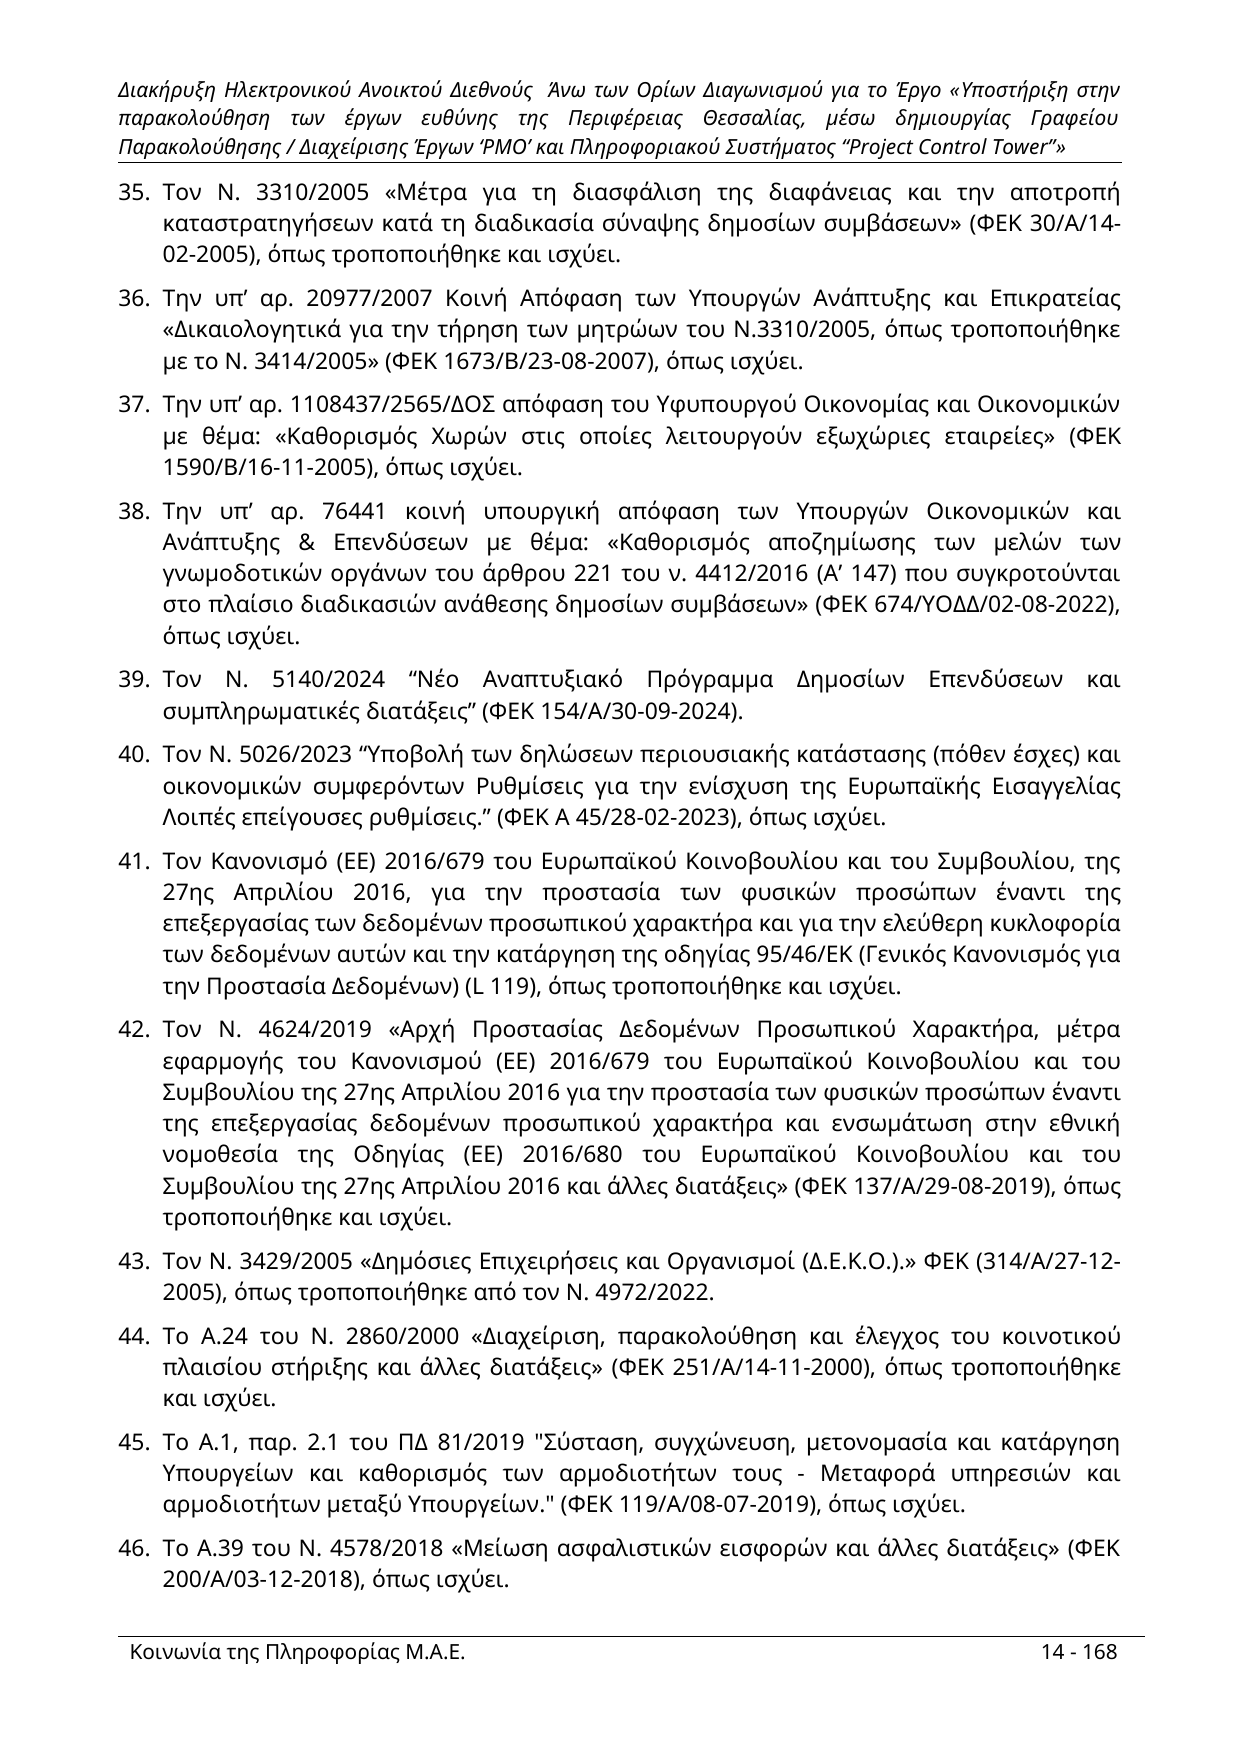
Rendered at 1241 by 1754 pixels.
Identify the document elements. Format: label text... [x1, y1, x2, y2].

list Την υπ’ αρ. 20977/2007 Κοινή Απόφαση των Υπουργών Ανάπτυξης και Επικρατείας «Δικαιολογητικά για την τήρηση των μητρώων του Ν.3310/2005, όπως τροποποιήθηκε με το Ν. 3414/2005» (ΦΕΚ 1673/B/23-08-2007), όπως ισχύει. [118, 282, 1122, 376]
list Τον Ν. 3310/2005 «Μέτρα για τη διασφάλιση της διαφάνειας και την αποτροπή καταστρατηγήσεων κατά τη διαδικασία σύναψης δημοσίων συμβάσεων» (ΦΕΚ 30/Α/14-02-2005), όπως τροποποιήθηκε και ισχύει. [118, 176, 1122, 270]
list Το Α.1, παρ. 2.1 του ΠΔ 81/2019 "Σύσταση, συγχώνευση, μετονομασία και κατάργηση Υπουργείων και καθορισμός των αρμοδιοτήτων τους - Μεταφορά υπηρεσιών και αρμοδιοτήτων μεταξύ Υπουργείων." (ΦΕΚ 119/Α/08-07-2019), όπως ισχύει. [118, 1426, 1122, 1520]
list Την υπ’ αρ. 1108437/2565/ΔΟΣ απόφαση του Υφυπουργού Οικονομίας και Οικονομικών με θέμα: «Καθορισμός Χωρών στις οποίες λειτουργούν εξωχώριες εταιρείες» (ΦΕΚ 1590/Β/16-11-2005), όπως ισχύει. [118, 388, 1122, 482]
list Τον Κανονισμό (ΕΕ) 2016/679 του Ευρωπαϊκού Κοινοβουλίου και του Συμβουλίου, της 27ης Απριλίου 2016, για την προστασία των φυσικών προσώπων έναντι της επεξεργασίας των δεδομένων προσωπικού χαρακτήρα και για την ελεύθερη κυκλοφορία των δεδομένων αυτών και την κατάργηση της οδηγίας 95/46/ΕΚ (Γενικός Κανονισμός για την Προστασία Δεδομένων) (L 119), όπως τροποποιήθηκε και ισχύει. [118, 845, 1122, 1001]
list Τον Ν. 5026/2023 “Υποβολή των δηλώσεων περιουσιακής κατάστασης (πόθεν έσχες) και οικονομικών συμφερόντων Ρυθμίσεις για την ενίσχυση της Ευρωπαϊκής Εισαγγελίας Λοιπές επείγουσες ρυθμίσεις.” (ΦΕΚ Α 45/28-02-2023), όπως ισχύει. [118, 738, 1122, 832]
list Τον Ν. 5140/2024 “Νέο Αναπτυξιακό Πρόγραμμα Δημοσίων Επενδύσεων και συμπληρωματικές διατάξεις” (ΦΕΚ 154/Α/30-09-2024). [118, 663, 1122, 726]
list Το Α.39 του Ν. 4578/2018 «Μείωση ασφαλιστικών εισφορών και άλλες διατάξεις» (ΦΕΚ 200/Α/03-12-2018), όπως ισχύει. [118, 1532, 1122, 1595]
list Το Α.24 του Ν. 2860/2000 «Διαχείριση, παρακολούθηση και έλεγχος του κοινοτικού πλαισίου στήριξης και άλλες διατάξεις» (ΦΕΚ 251/Α/14-11-2000), όπως τροποποιήθηκε και ισχύει. [118, 1320, 1122, 1413]
list Την υπ’ αρ. 76441 κοινή υπουργική απόφαση των Υπουργών Οικονομικών και Ανάπτυξης & Επενδύσεων με θέμα: «Καθορισμός αποζημίωσης των μελών των γνωμοδοτικών οργάνων του άρθρου 221 του ν. 4412/2016 (Α’ 147) που συγκροτούνται στο πλαίσιο διαδικασιών ανάθεσης δημοσίων συμβάσεων» (ΦΕΚ 674/ΥΟΔΔ/02-08-2022), όπως ισχύει. [118, 495, 1122, 651]
list Τον N. 3429/2005 «Δημόσιες Επιχειρήσεις και Οργανισμοί (Δ.Ε.Κ.Ο.).» ΦΕΚ (314/Α/27-12-2005), όπως τροποποιήθηκε από τον Ν. 4972/2022. [118, 1245, 1122, 1307]
list Τον Ν. 4624/2019 «Αρχή Προστασίας Δεδομένων Προσωπικού Χαρακτήρα, μέτρα εφαρμογής του Κανονισμού (ΕΕ) 2016/679 του Ευρωπαϊκού Κοινοβουλίου και του Συμβουλίου της 27ης Απριλίου 2016 για την προστασία των φυσικών προσώπων έναντι της επεξεργασίας δεδομένων προσωπικού χαρακτήρα και ενσωμάτωση στην εθνική νομοθεσία της Οδηγίας (ΕΕ) 2016/680 του Ευρωπαϊκού Κοινοβουλίου και του Συμβουλίου της 27ης Απριλίου 2016 και άλλες διατάξεις» (ΦΕΚ 137/Α/29-08-2019), όπως τροποποιήθηκε και ισχύει. [118, 1013, 1122, 1232]
